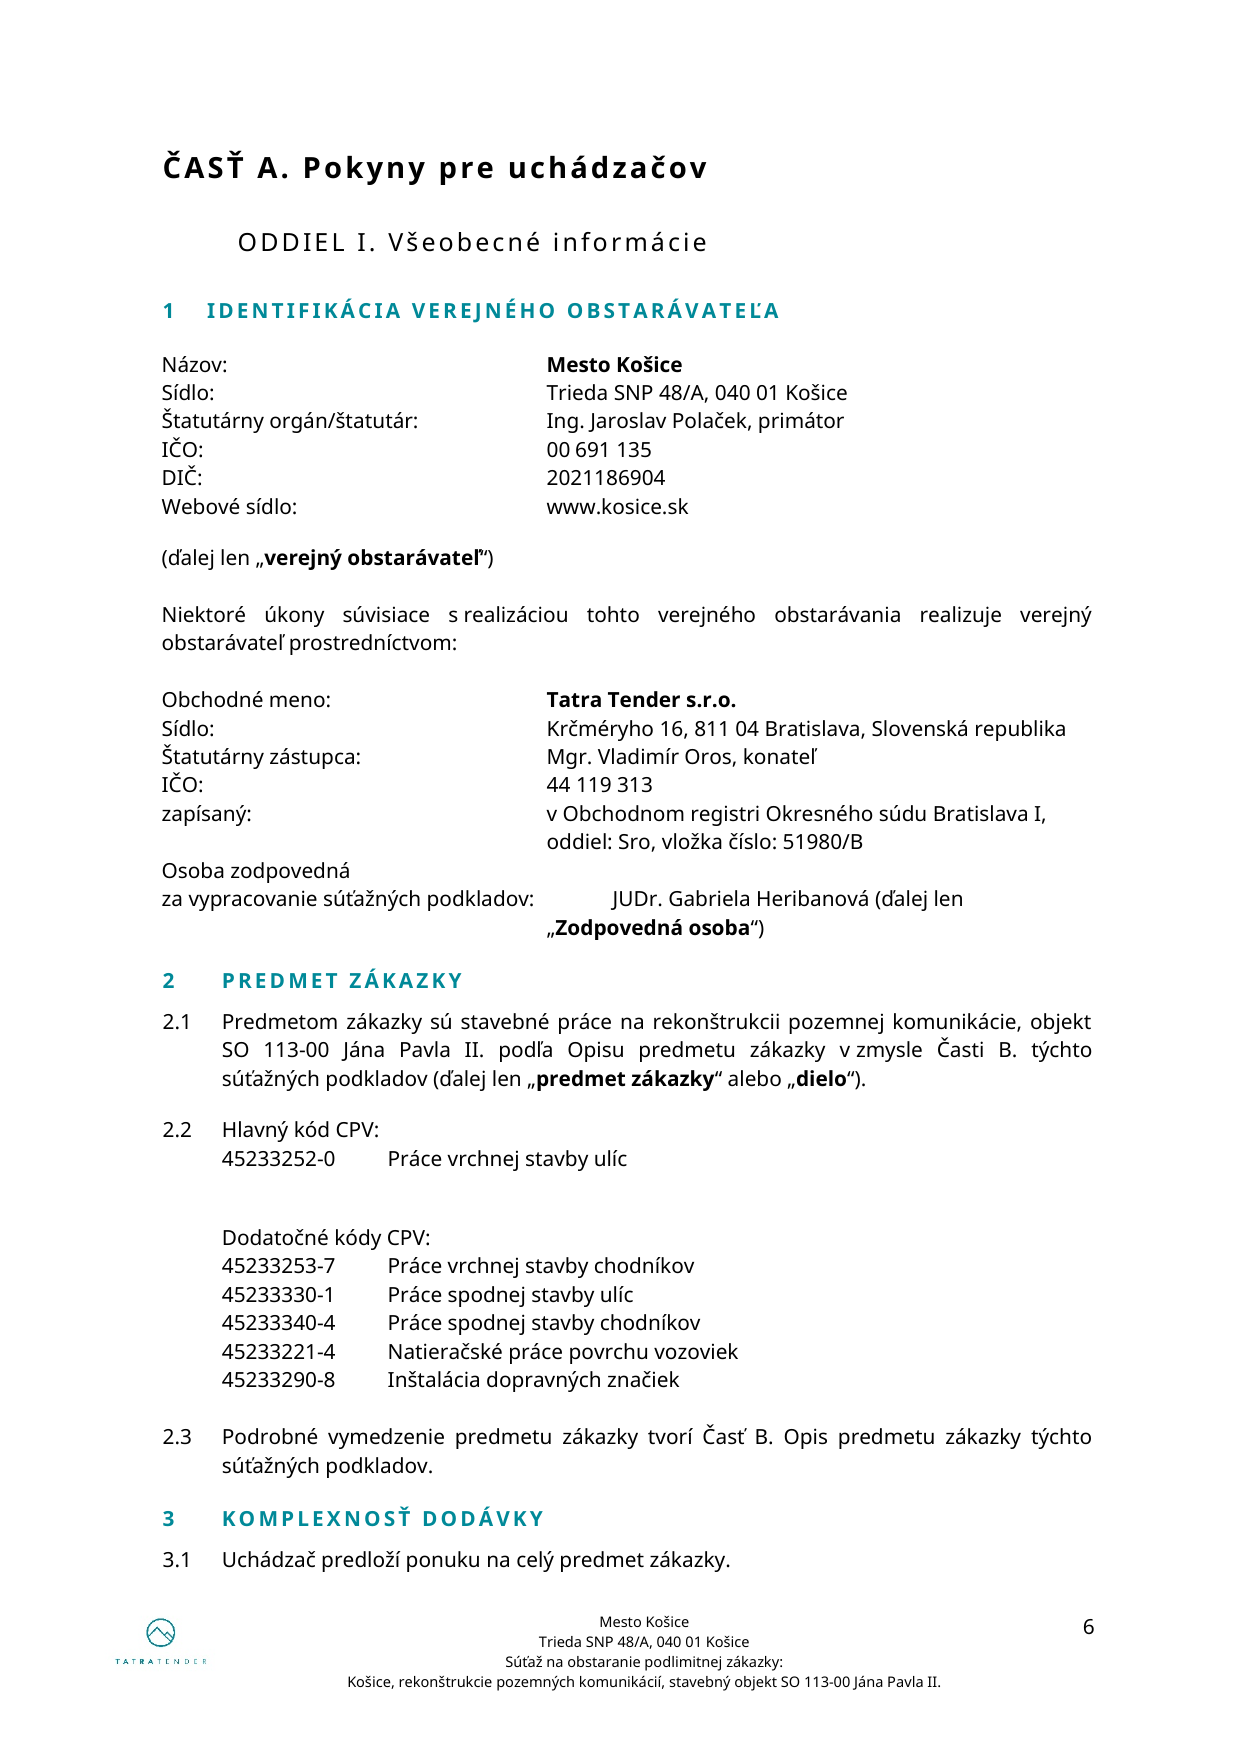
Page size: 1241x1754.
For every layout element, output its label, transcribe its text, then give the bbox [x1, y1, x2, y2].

subtitle Hlavný kód CPV: [162, 1115, 1093, 1144]
list 45233340-4 Práce spodnej stavby chodníkov [222, 1308, 1093, 1337]
list 45233253-7 Práce vrchnej stavby chodníkov [222, 1252, 1093, 1280]
subtitle Podrobné vymedzenie predmetu zákazky tvorí Časť B. Opis predmetu zákazky týchto súťažných podkladov. [162, 1422, 1093, 1479]
subtitle Dodatočné kódy CPV: [222, 1223, 1093, 1252]
subtitle Osoba zodpovedná [161, 856, 1093, 884]
subtitle za vypracovanie súťažných podkladov: JUDr. Gabriela Heribanová (ďalej len „Zodpovedná osoba“) [161, 884, 1093, 941]
subtitle zapísaný: v Obchodnom registri Okresného súdu Bratislava I, oddiel: Sro, vložka číslo: 51980/B [161, 799, 1093, 856]
subtitle Štatutárny zástupca: Mgr. Vladimír Oros, konateľ [161, 742, 1093, 771]
subtitle ODDIEL I. Všeobecné informácie [162, 225, 1093, 259]
subtitle ČASŤ A. Pokyny pre uchádzačov [162, 148, 1093, 187]
subtitle Štatutárny orgán/štatutár: Ing. Jaroslav Polaček, primátor [161, 407, 1093, 435]
list 45233290-8 Inštalácia dopravných značiek [222, 1365, 1093, 1394]
subtitle IČO: 00 691 135 [161, 435, 1093, 463]
subtitle Názov: Mesto Košice [161, 350, 1093, 378]
subtitle (ďalej len „verejný obstarávateľ“) [161, 543, 1093, 572]
list 45233330-1 Práce spodnej stavby ulíc [222, 1280, 1093, 1308]
subtitle Uchádzač predloží ponuku na celý predmet zákazky. [162, 1545, 1093, 1573]
subtitle Sídlo: Krčméryho 16, 811 04 Bratislava, Slovenská republika [161, 714, 1093, 742]
subtitle Predmet zákazky [162, 966, 1093, 995]
subtitle Sídlo: Trieda SNP 48/A, 040 01 Košice [161, 378, 1093, 407]
subtitle 45233252-0 Práce vrchnej stavby ulíc [222, 1144, 1093, 1172]
subtitle Predmetom zákazky sú stavebné práce na rekonštrukcii pozemnej komunikácie, objekt SO 113-00 Jána Pavla II. podľa Opisu predmetu zákazky v zmysle Časti B. týchto súťažných podkladov (ďalej len „predmet zákazky“ alebo „dielo“). [162, 1007, 1093, 1092]
subtitle DIČ: 2021186904 [161, 463, 1093, 492]
subtitle Niektoré úkony súvisiace s realizáciou tohto verejného obstarávania realizuje verejný obstarávateľ prostredníctvom: [161, 600, 1093, 657]
subtitle Obchodné meno: Tatra Tender s.r.o. [161, 685, 1093, 714]
list 45233221-4 Natieračské práce povrchu vozoviek [222, 1337, 1093, 1365]
subtitle Webové sídlo: www.kosice.sk [161, 492, 1093, 520]
subtitle IČO: 44 119 313 [161, 771, 1093, 799]
subtitle Komplexnosť dodávky [162, 1504, 1093, 1533]
picture [94, 1594, 227, 1688]
subtitle Identifikácia verejného obstarávateľa [162, 296, 1093, 325]
